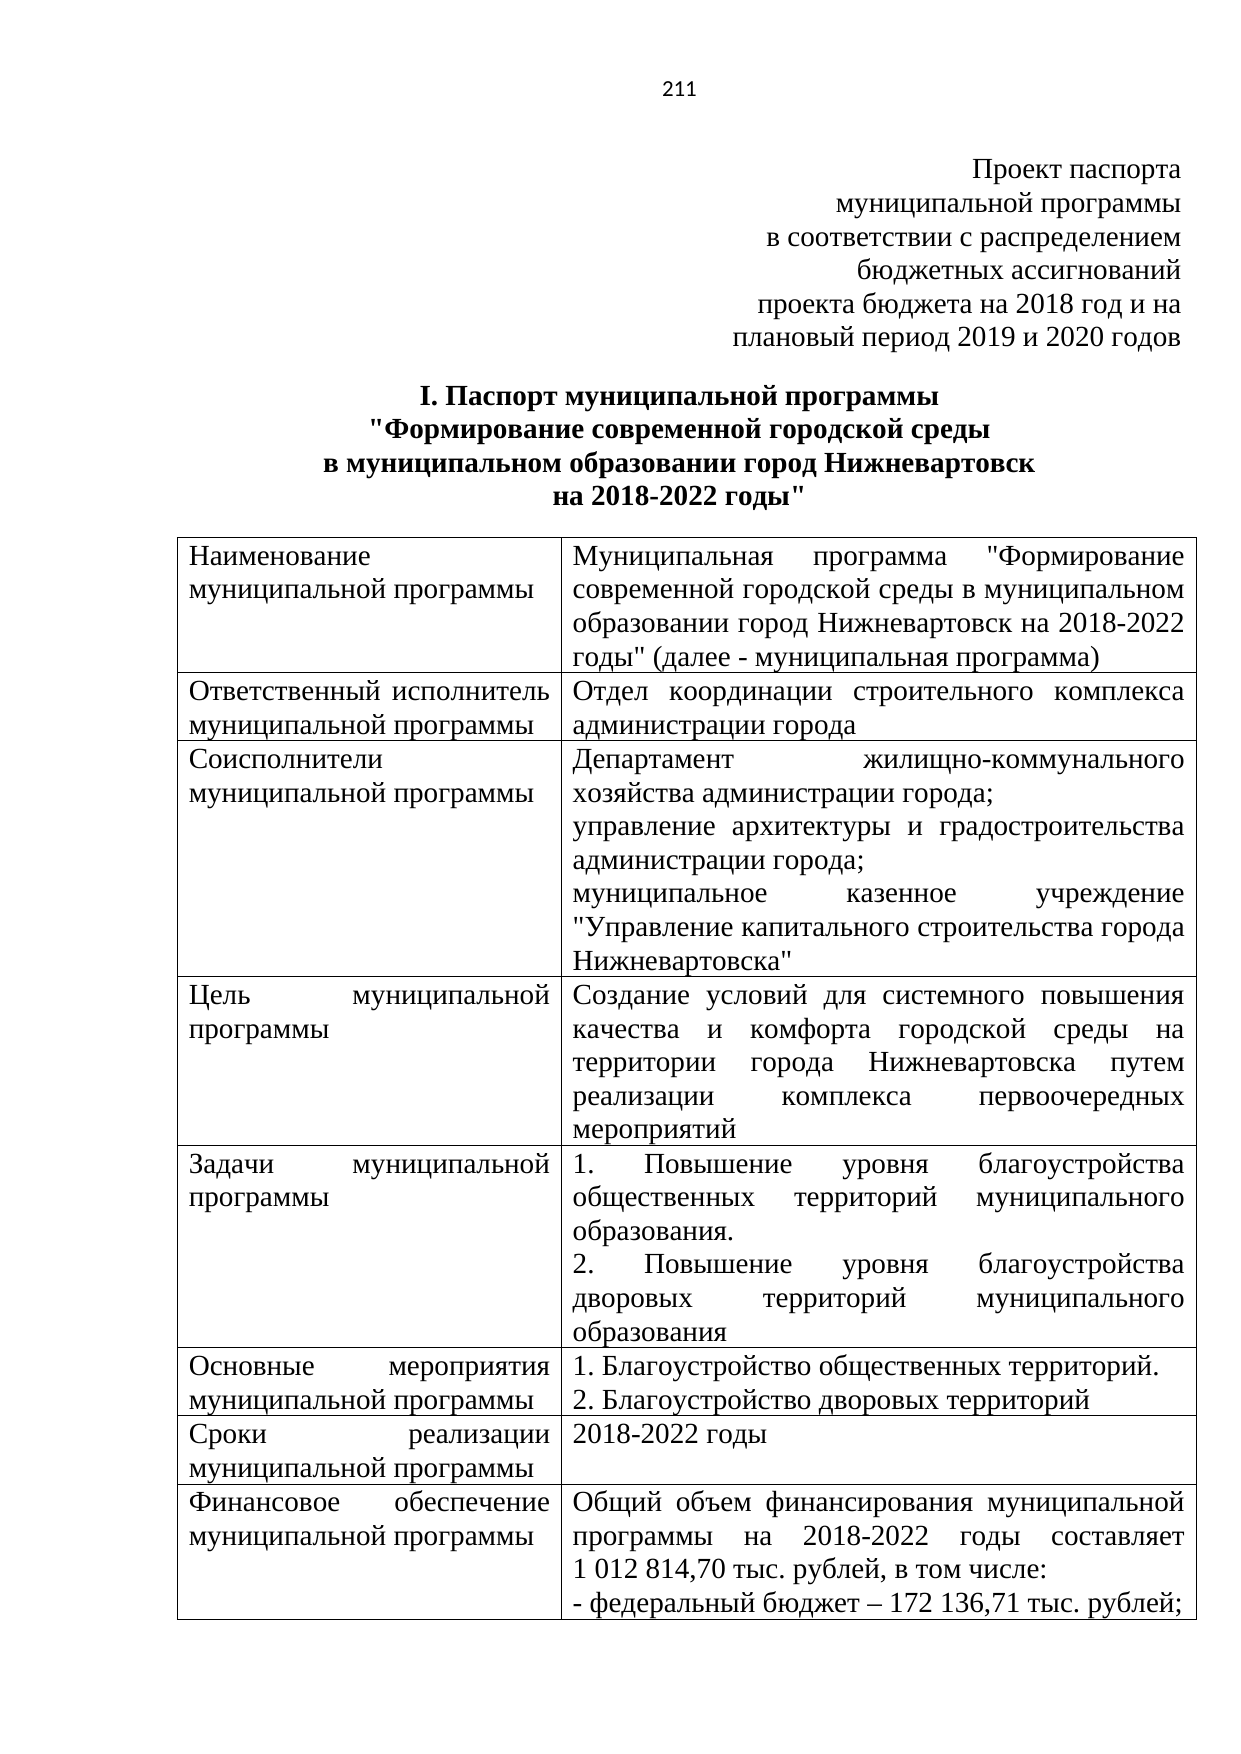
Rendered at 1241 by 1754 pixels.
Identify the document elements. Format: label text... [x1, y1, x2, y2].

table_cell Создание условий для системного повышения качества и комфорта городской среды на территории города Нижневартовска путем реализации комплекса первоочередных мероприятий [562, 977, 1196, 1145]
table_cell 1. Благоустройство общественных территорий. 2. Благоустройство дворовых территорий [562, 1348, 1196, 1415]
text на 2018-2022 годы" [177, 478, 1181, 512]
text в соответствии с распределением [177, 219, 1181, 252]
table_cell Задачи муниципальной программы [178, 1146, 561, 1347]
text "Формирование современной городской среды [177, 411, 1181, 445]
text в муниципальном образовании город Нижневартовск [177, 445, 1181, 478]
text I. Паспорт муниципальной программы [177, 378, 1181, 411]
table_cell 1. Повышение уровня благоустройства общественных территорий муниципального образования. 2. Повышение уровня благоустройства дворовых территорий муниципального образования [562, 1146, 1196, 1347]
table_cell 2018-2022 годы [562, 1416, 1196, 1483]
table_header Муниципальная программа "Формирование современной городской среды в муниципальном образовании город Нижневартовск на 2018-2022 годы" (далее - муниципальная программа) [562, 538, 1196, 672]
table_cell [562, 1485, 1196, 1619]
table_cell Основные мероприятия муниципальной программы [178, 1348, 561, 1415]
table_cell Отдел координации строительного комплекса администрации города [562, 673, 1196, 740]
table_header Наименование муниципальной программы [178, 538, 561, 672]
table_cell Цель муниципальной программы [178, 977, 561, 1145]
text Проект паспорта [177, 152, 1181, 185]
text муниципальной программы [177, 185, 1181, 219]
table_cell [178, 1485, 561, 1619]
table_cell Соисполнители муниципальной программы [178, 741, 561, 976]
text проекта бюджета на 2018 год и на [177, 286, 1181, 319]
table_cell Департамент жилищно-коммунального хозяйства администрации города; управление архитектуры и градостроительства администрации города; муниципальное казенное учреждение "Управление капитального строительства города Нижневартовска" [562, 741, 1196, 976]
table_cell Сроки реализации муниципальной программы [178, 1416, 561, 1483]
table_cell Ответственный исполнитель муниципальной программы [178, 673, 561, 740]
text плановый период 2019 и 2020 годов [177, 319, 1181, 353]
text бюджетных ассигнований [177, 252, 1181, 286]
